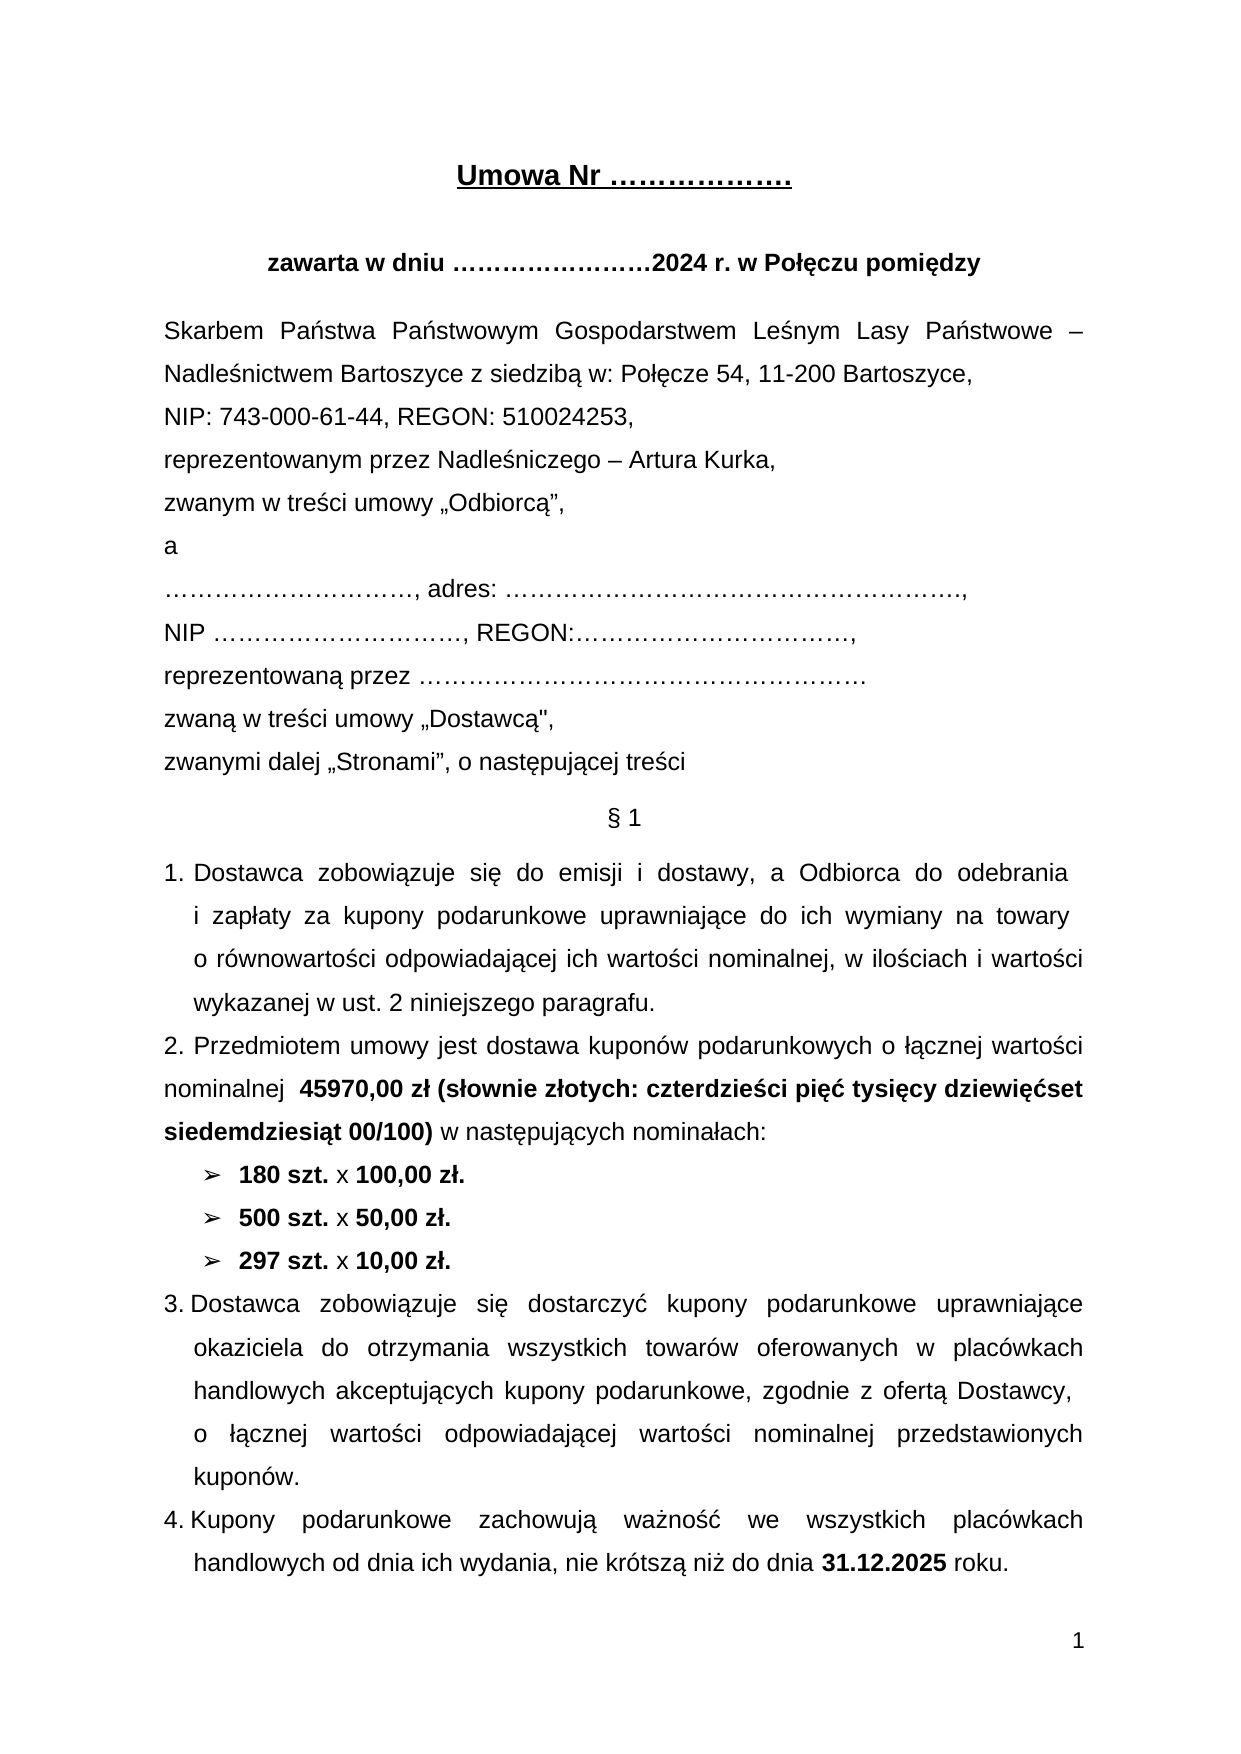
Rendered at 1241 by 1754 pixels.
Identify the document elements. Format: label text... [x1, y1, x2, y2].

list Dostawca zobowiązuje się dostarczyć kupony podarunkowe uprawniające okaziciela do otrzymania wszystkich towarów oferowanych w placówkach handlowych akceptujących kupony podarunkowe, zgodnie z ofertą Dostawcy, o łącznej wartości odpowiadającej wartości nominalnej przedstawionych kuponów. [164, 1289, 1084, 1491]
text NIP: 743-000-61-44, REGON: 510024253, [164, 402, 1084, 431]
text NIP …………………………, REGON:……………………………, [164, 617, 1084, 646]
list 180 szt. x 100,00 zł. [201, 1160, 1084, 1189]
text zwanym w treści umowy „Odbiorcą”, [164, 488, 1084, 517]
text zawarta w dniu ……………………2024 r. w Połęczu pomiędzy [164, 247, 1084, 276]
list Dostawca zobowiązuje się do emisji i dostawy, a Odbiorca do odebrania i zapłaty za kupony podarunkowe uprawniające do ich wymiany na towary o równowartości odpowiadającej ich wartości nominalnej, w ilościach i wartości wykazanej w ust. 2 niniejszego paragrafu. [164, 858, 1084, 1016]
text zwaną w treści umowy „Dostawcą", [164, 704, 1084, 732]
text Skarbem Państwa Państwowym Gospodarstwem Leśnym Lasy Państwowe – Nadleśnictwem Bartoszyce z siedzibą w: Połęcze 54, 11-200 Bartoszyce, [164, 316, 1084, 387]
list Kupony podarunkowe zachowują ważność we wszystkich placówkach handlowych od dnia ich wydania, nie krótszą niż do dnia 31.12.2025 roku. [164, 1505, 1084, 1577]
text …………………………, adres: ………………………………………………., [164, 574, 1084, 603]
list 297 szt. x 10,00 zł. [201, 1246, 1084, 1275]
text zwanymi dalej „Stronami”, o następującej treści [164, 747, 1084, 776]
text a [164, 531, 1084, 560]
list 500 szt. x 50,00 zł. [201, 1203, 1084, 1232]
text reprezentowaną przez ……………………………………………… [164, 661, 1084, 689]
text Umowa Nr ………………. [164, 158, 1084, 191]
text reprezentowanym przez Nadleśniczego – Artura Kurka, [164, 445, 1084, 474]
text § 1 [164, 802, 1084, 831]
list Przedmiotem umowy jest dostawa kuponów podarunkowych o łącznej wartości nominalnej 45970,00 zł (słownie złotych: czterdzieści pięć tysięcy dziewięćset siedemdziesiąt 00/100) w następujących nominałach: [164, 1031, 1084, 1146]
